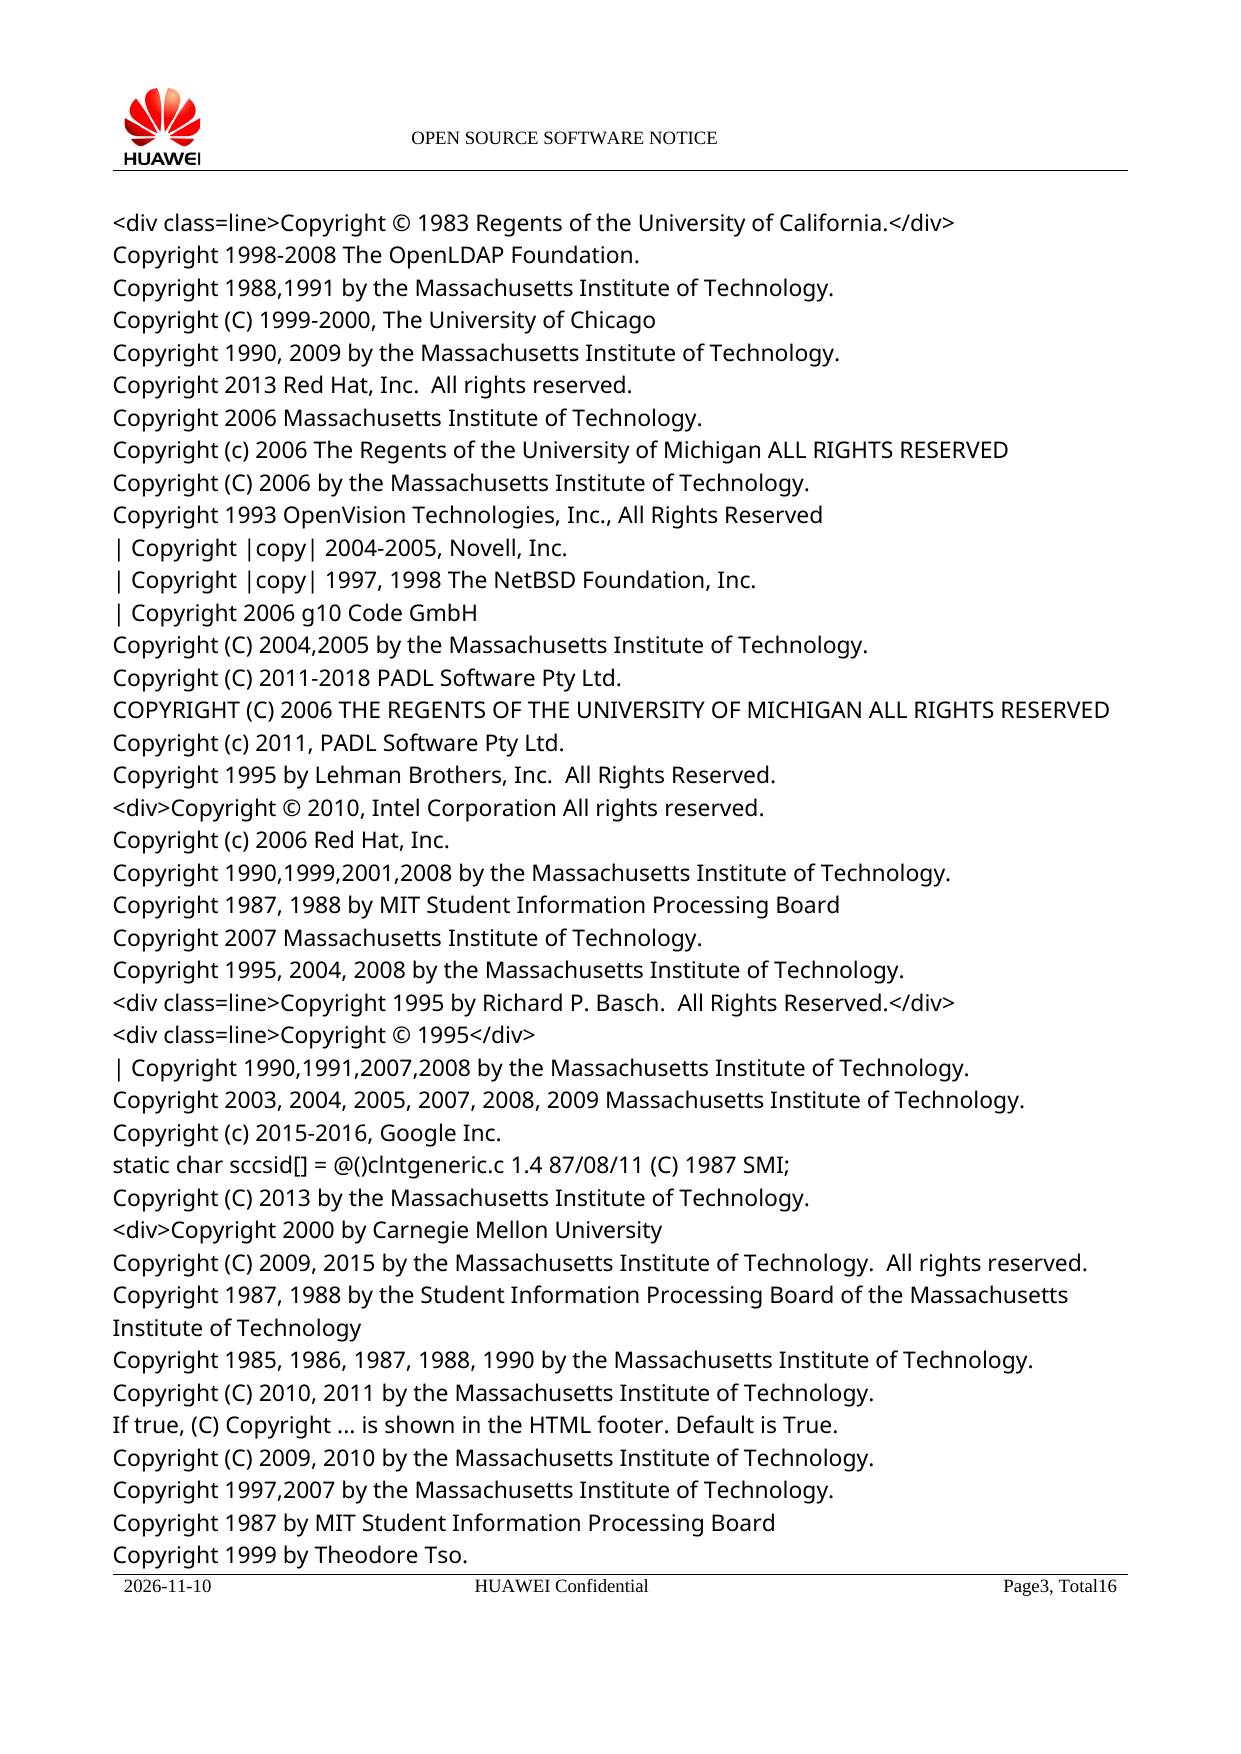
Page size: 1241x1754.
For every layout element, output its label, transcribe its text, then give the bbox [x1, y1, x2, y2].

picture [124, 88, 201, 165]
